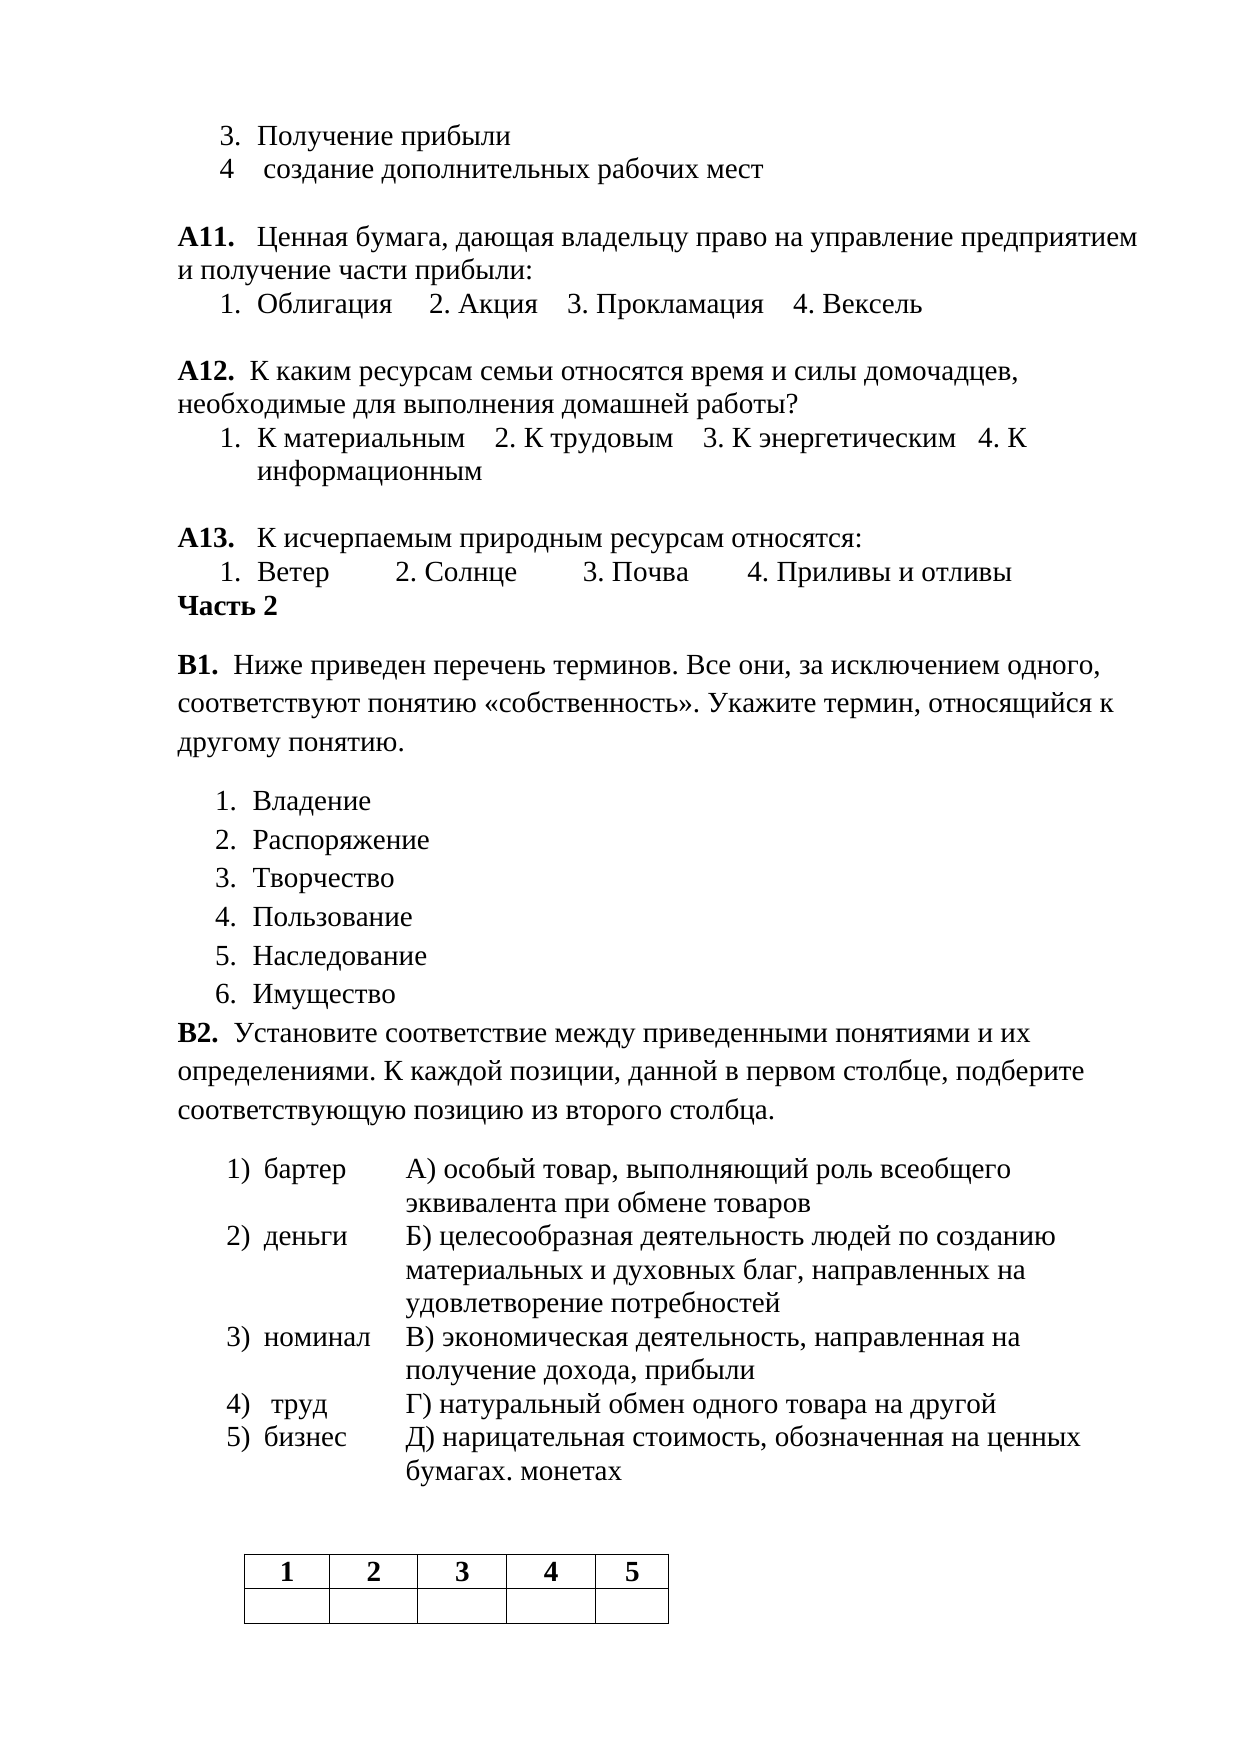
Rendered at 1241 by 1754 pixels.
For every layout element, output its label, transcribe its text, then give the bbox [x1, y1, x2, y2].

table_cell [596, 1589, 668, 1623]
table_cell [418, 1589, 506, 1623]
table_cell Д) нарицательная стоимость, обозначенная на ценных бумагах. монетах [394, 1420, 1152, 1487]
table_header бартер [177, 1151, 394, 1218]
text А12. К каким ресурсам семьи относятся время и силы домочадцев, необходимые для выполнения домашней работы? [177, 353, 1152, 420]
list К материальным 2. К трудовым 3. К энергетическим 4. К информационным [219, 420, 1152, 487]
table_header 5 [596, 1555, 668, 1588]
table_cell труд [177, 1386, 394, 1419]
table_header А) особый товар, выполняющий роль всеобщего эквивалента при обмене товаров [394, 1151, 1152, 1218]
table_cell Б) целесообразная деятельность людей по созданию материальных и духовных благ, направленных на удовлетворение потребностей [394, 1218, 1152, 1319]
table_cell [330, 1589, 417, 1623]
text А11. Ценная бумага, дающая владельцу право на управление предприятием и получение части прибыли: [177, 219, 1152, 286]
table_cell деньги [177, 1218, 394, 1319]
text В1. Ниже приведен перечень терминов. Все они, за исключением одного, соответствуют понятию «собственность». Укажите термин, относящийся к другому понятию. [177, 647, 1152, 758]
table_header 3 [418, 1555, 506, 1588]
table_header 2 [330, 1555, 417, 1588]
text А13. К исчерпаемым природным ресурсам относятся: [177, 521, 1152, 554]
list Владение [215, 783, 1152, 817]
table_cell Г) натуральный обмен одного товара на другой [394, 1386, 1152, 1419]
list Ветер 2. Солнце 3. Почва 4. Приливы и отливы [219, 554, 1152, 588]
text В2. Установите соответствие между приведенными понятиями и их определениями. К каждой позиции, данной в первом столбце, подберите соответствующую позицию из второго столбца. [177, 1015, 1152, 1125]
table_cell В) экономическая деятельность, направленная на получение дохода, прибыли [394, 1319, 1152, 1386]
list Имущество [215, 976, 1152, 1010]
list Облигация 2. Акция 3. Прокламация 4. Вексель [219, 286, 1152, 319]
table_cell номинал [177, 1319, 394, 1386]
list Пользование [215, 899, 1152, 933]
table_cell бизнес [177, 1420, 394, 1487]
text 4 создание дополнительных рабочих мест [219, 152, 1152, 185]
list Творчество [215, 861, 1152, 894]
list Распоряжение [215, 822, 1152, 856]
table_cell [245, 1589, 329, 1623]
table_cell [507, 1589, 595, 1623]
list Наследование [215, 938, 1152, 971]
list Получение прибыли [219, 118, 1152, 152]
table_header 1 [245, 1555, 329, 1588]
text Часть 2 [177, 588, 1152, 621]
table_header 4 [507, 1555, 595, 1588]
